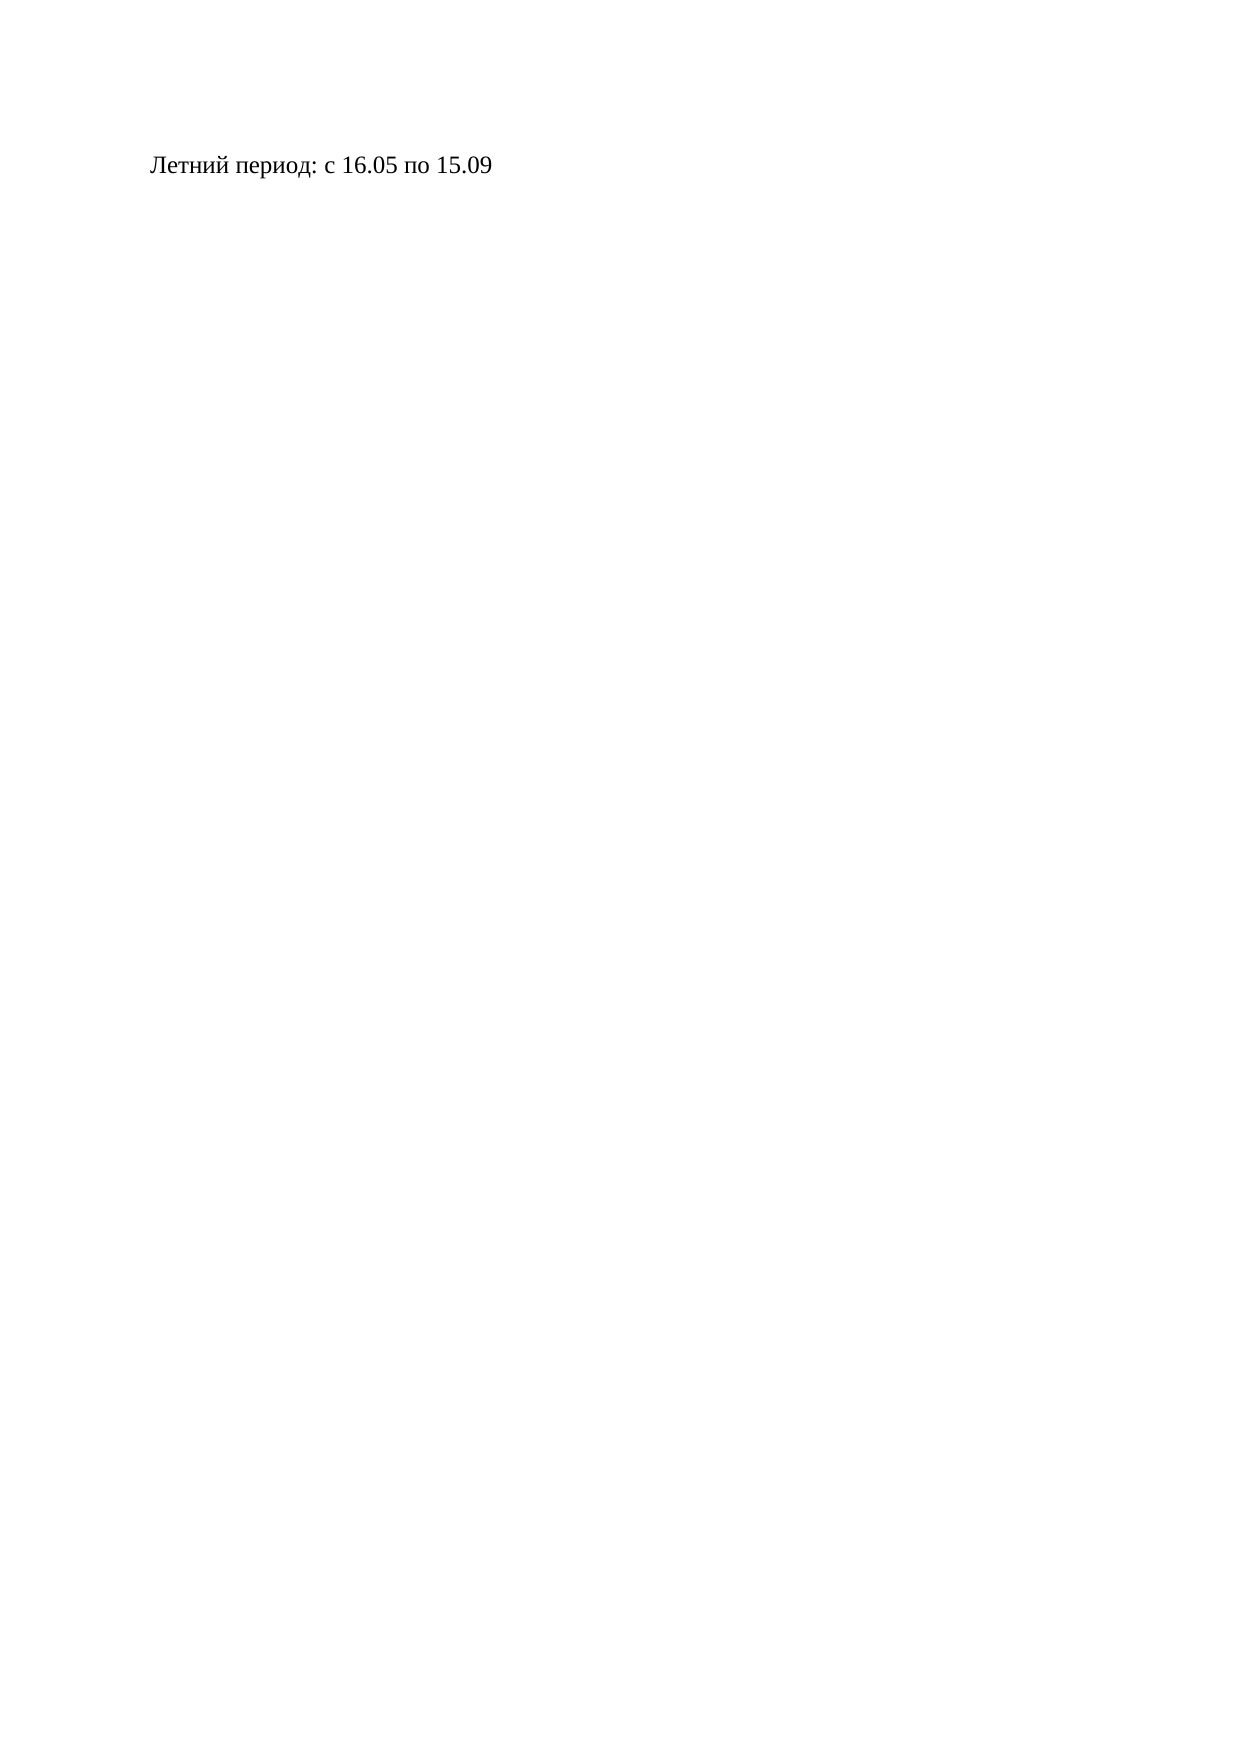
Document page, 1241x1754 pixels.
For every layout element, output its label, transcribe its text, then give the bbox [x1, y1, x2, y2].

text Летний период: с 16.05 по 15.09 [150, 150, 1090, 179]
